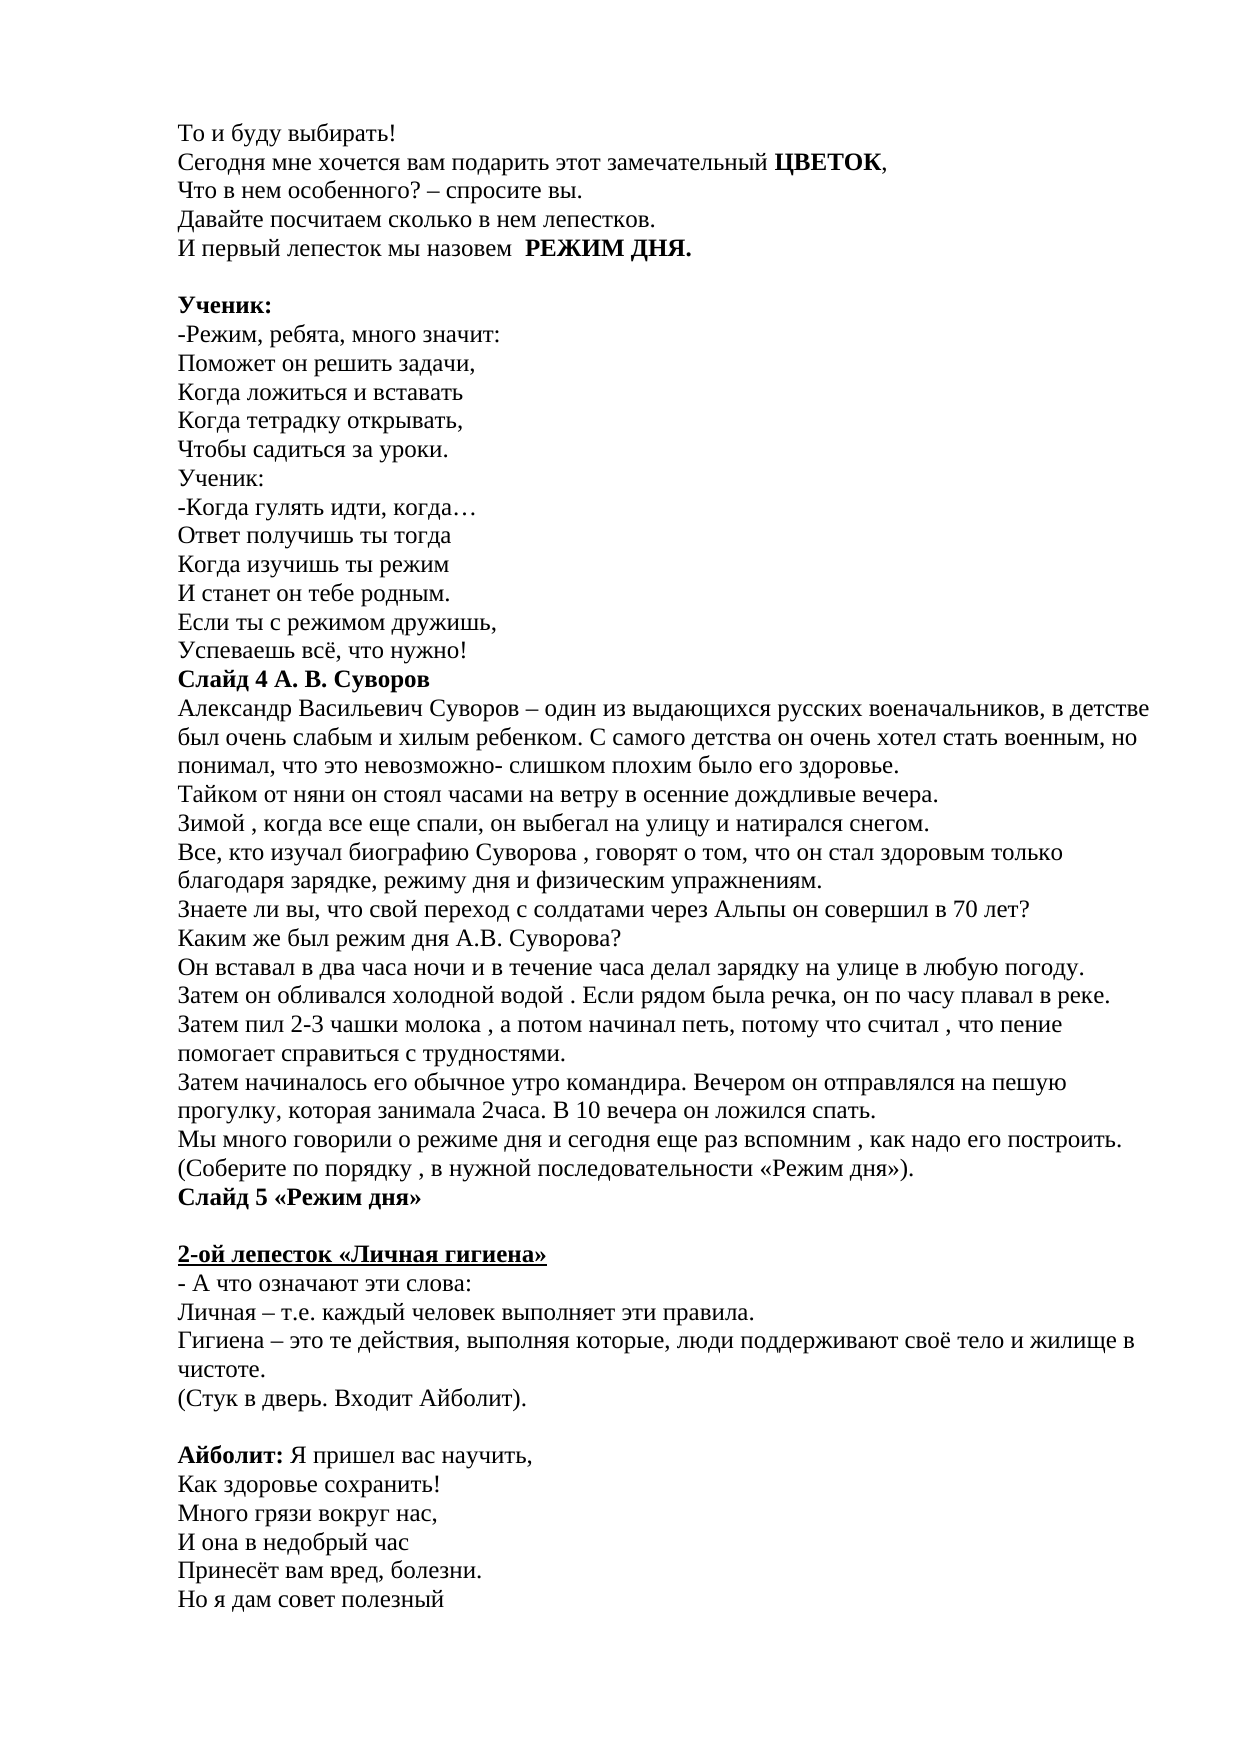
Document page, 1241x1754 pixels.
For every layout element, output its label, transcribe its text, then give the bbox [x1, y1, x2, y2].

text Ученик: [177, 463, 1152, 492]
text Айболит: Я пришел вас научить, [177, 1441, 1152, 1469]
text Слайд 4 А. В. Суворов [177, 664, 1152, 693]
text Когда тетрадку открывать, [177, 406, 1152, 434]
text Много грязи вокруг нас, [177, 1498, 1152, 1527]
text И первый лепесток мы назовем РЕЖИМ ДНЯ. [177, 233, 1152, 262]
text Когда изучишь ты режим [177, 549, 1152, 578]
text И она в недобрый час [177, 1527, 1152, 1556]
text Если ты с режимом дружишь, [177, 607, 1152, 636]
text Слайд 5 «Режим дня» [177, 1182, 1152, 1211]
text 2-ой лепесток «Личная гигиена» [177, 1239, 1152, 1268]
text Принесёт вам вред, болезни. [177, 1556, 1152, 1584]
text Успеваешь всё, что нужно! [177, 636, 1152, 664]
text Александр Васильевич Суворов – один из выдающихся русских военачальников, в детстве был очень слабым и хилым ребенком. С самого детства он очень хотел стать военным, но понимал, что это невозможно- слишком плохим было его здоровье. Тайком от няни он стоял часами на ветру в осенние дождливые вечера. Зимой , когда все еще спали, он выбегал на улицу и натирался снегом. Все, кто изучал биографию Суворова , говорят о том, что он стал здоровым только благодаря зарядке, режиму дня и физическим упражнениям. Знаете ли вы, что свой переход с солдатами через Альпы он совершил в 70 лет? Каким же был режим дня А.В. Суворова? Он вставал в два часа ночи и в течение часа делал зарядку на улице в любую погоду. Затем он обливался холодной водой . Если рядом была речка, он по часу плавал в реке. Затем пил 2-3 чашки молока , а потом начинал петь, потому что считал , что пение помогает справиться с трудностями. Затем начиналось его обычное утро командира. Вечером он отправлялся на пешую прогулку, которая занимала 2часа. В 10 вечера он ложился спать. [177, 693, 1152, 1124]
text То и буду выбирать! [177, 118, 1152, 147]
text - А что означают эти слова: [177, 1268, 1152, 1297]
text Как здоровье сохранить! [177, 1469, 1152, 1498]
text -Когда гулять идти, когда… [177, 492, 1152, 521]
text Ответ получишь ты тогда [177, 521, 1152, 549]
text Мы много говорили о режиме дня и сегодня еще раз вспомним , как надо его построить. (Соберите по порядку , в нужной последовательности «Режим дня»). [177, 1124, 1152, 1182]
text Поможет он решить задачи, [177, 348, 1152, 377]
text Когда ложиться и вставать [177, 377, 1152, 406]
text Но я дам совет полезный [177, 1584, 1152, 1613]
text -Режим, ребята, много значит: [177, 319, 1152, 348]
text Чтобы садиться за уроки. [177, 434, 1152, 463]
text И станет он тебе родным. [177, 578, 1152, 607]
text Личная – т.е. каждый человек выполняет эти правила. [177, 1297, 1152, 1326]
text Сегодня мне хочется вам подарить этот замечательный ЦВЕТОК, Что в нем особенного? – спросите вы. Давайте посчитаем сколько в нем лепестков. [177, 147, 1152, 233]
text Ученик: [177, 262, 1152, 319]
text (Стук в дверь. Входит Айболит). [177, 1383, 1152, 1412]
text Гигиена – это те действия, выполняя которые, люди поддерживают своё тело и жилище в чистоте. [177, 1326, 1152, 1383]
